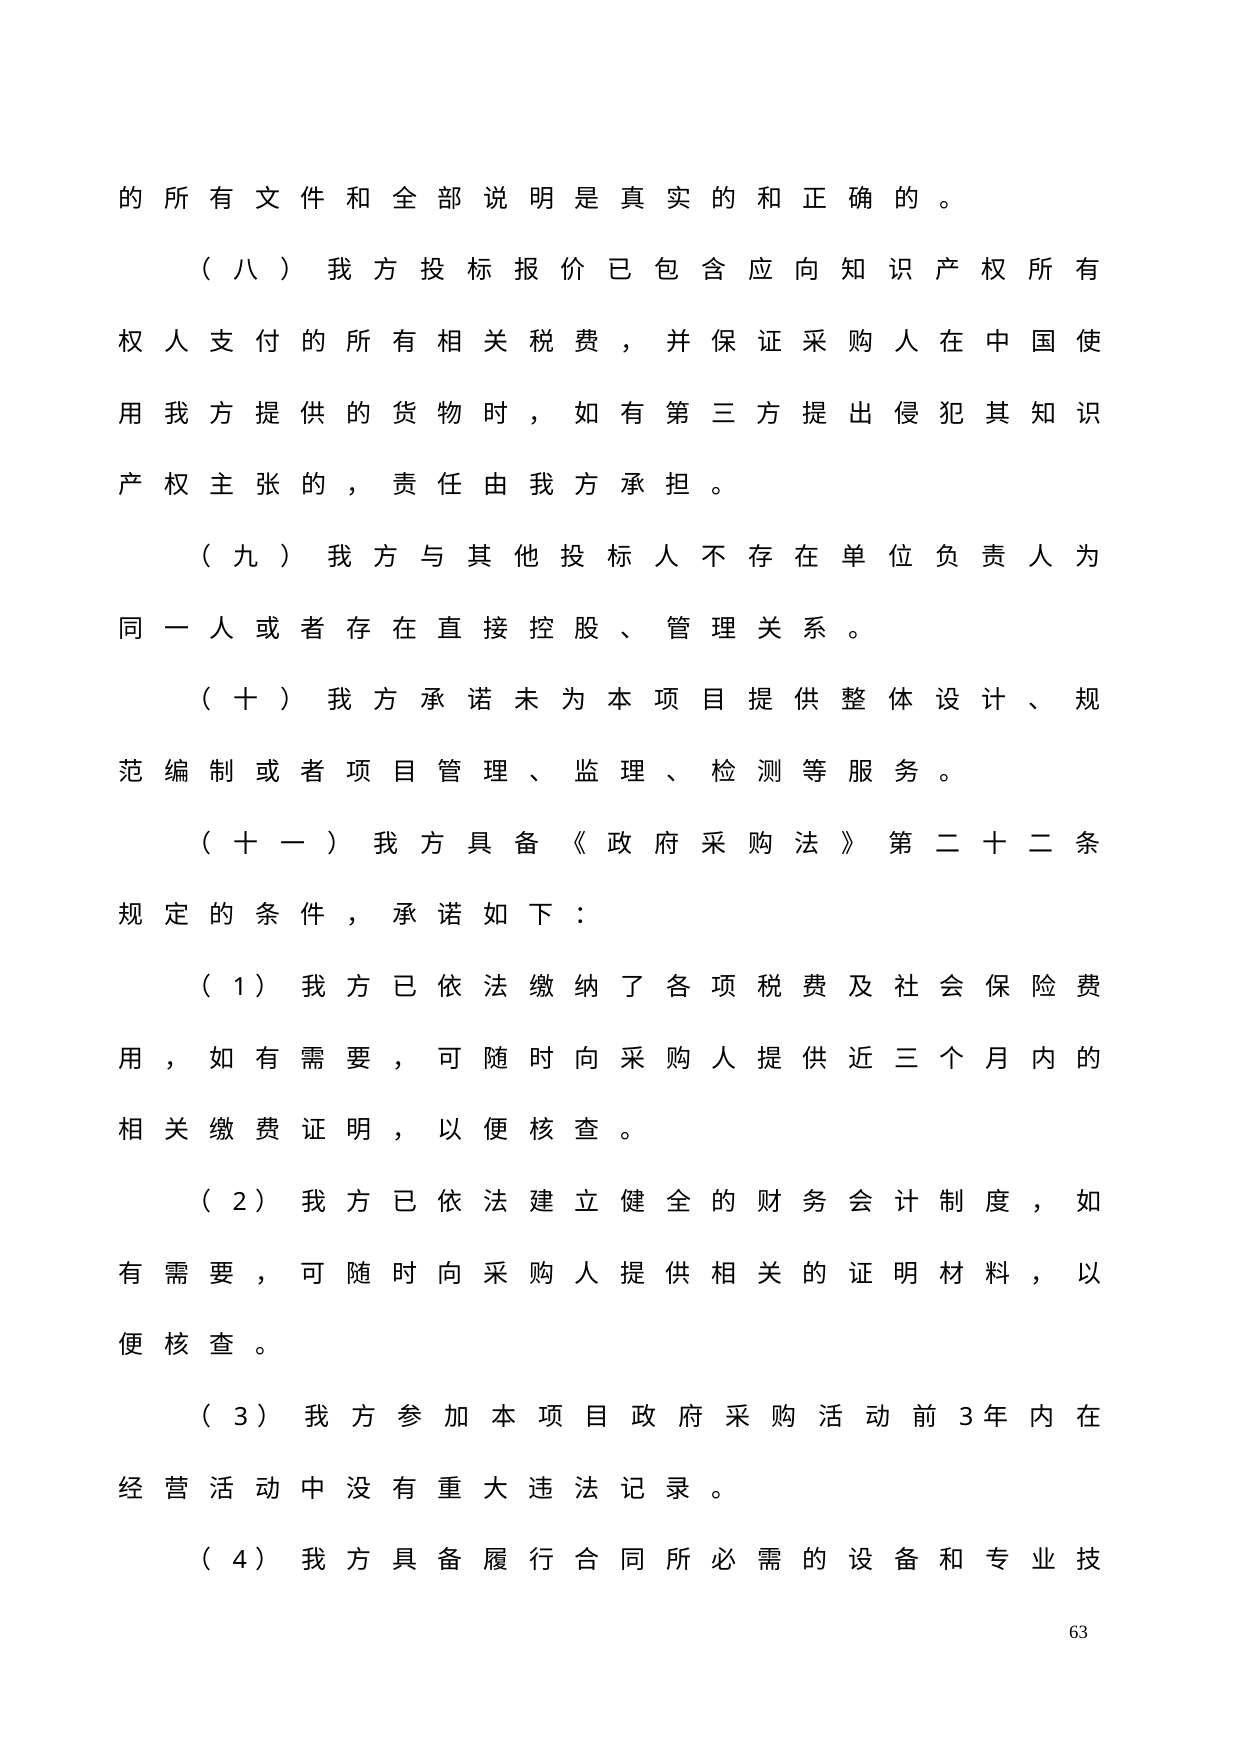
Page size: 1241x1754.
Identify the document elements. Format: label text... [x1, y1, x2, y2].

text （2）我方已依法建立健全的财务会计制度，如有需要，可随时向采购人提供相关的证明材料，以便核查。 [118, 1164, 1122, 1379]
text （十）我方承诺未为本项目提供整体设计、规范编制或者项目管理、监理、检测等服务。 [118, 662, 1122, 805]
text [118, 160, 1122, 232]
text （八）我方投标报价已包含应向知识产权所有权人支付的所有相关税费，并保证采购人在中国使用我方提供的货物时，如有第三方提出侵犯其知识产权主张的，责任由我方承担。 [118, 232, 1122, 519]
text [118, 1522, 1122, 1594]
text （九）我方与其他投标人不存在单位负责人为同一人或者存在直接控股、管理关系。 [118, 519, 1122, 662]
text （1）我方已依法缴纳了各项税费及社会保险费用，如有需要，可随时向采购人提供近三个月内的相关缴费证明，以便核查。 [118, 949, 1122, 1164]
text （3）我方参加本项目政府采购活动前3年内在经营活动中没有重大违法记录。 [118, 1379, 1122, 1522]
text （十一）我方具备《政府采购法》第二十二条规定的条件，承诺如下： [118, 805, 1122, 949]
